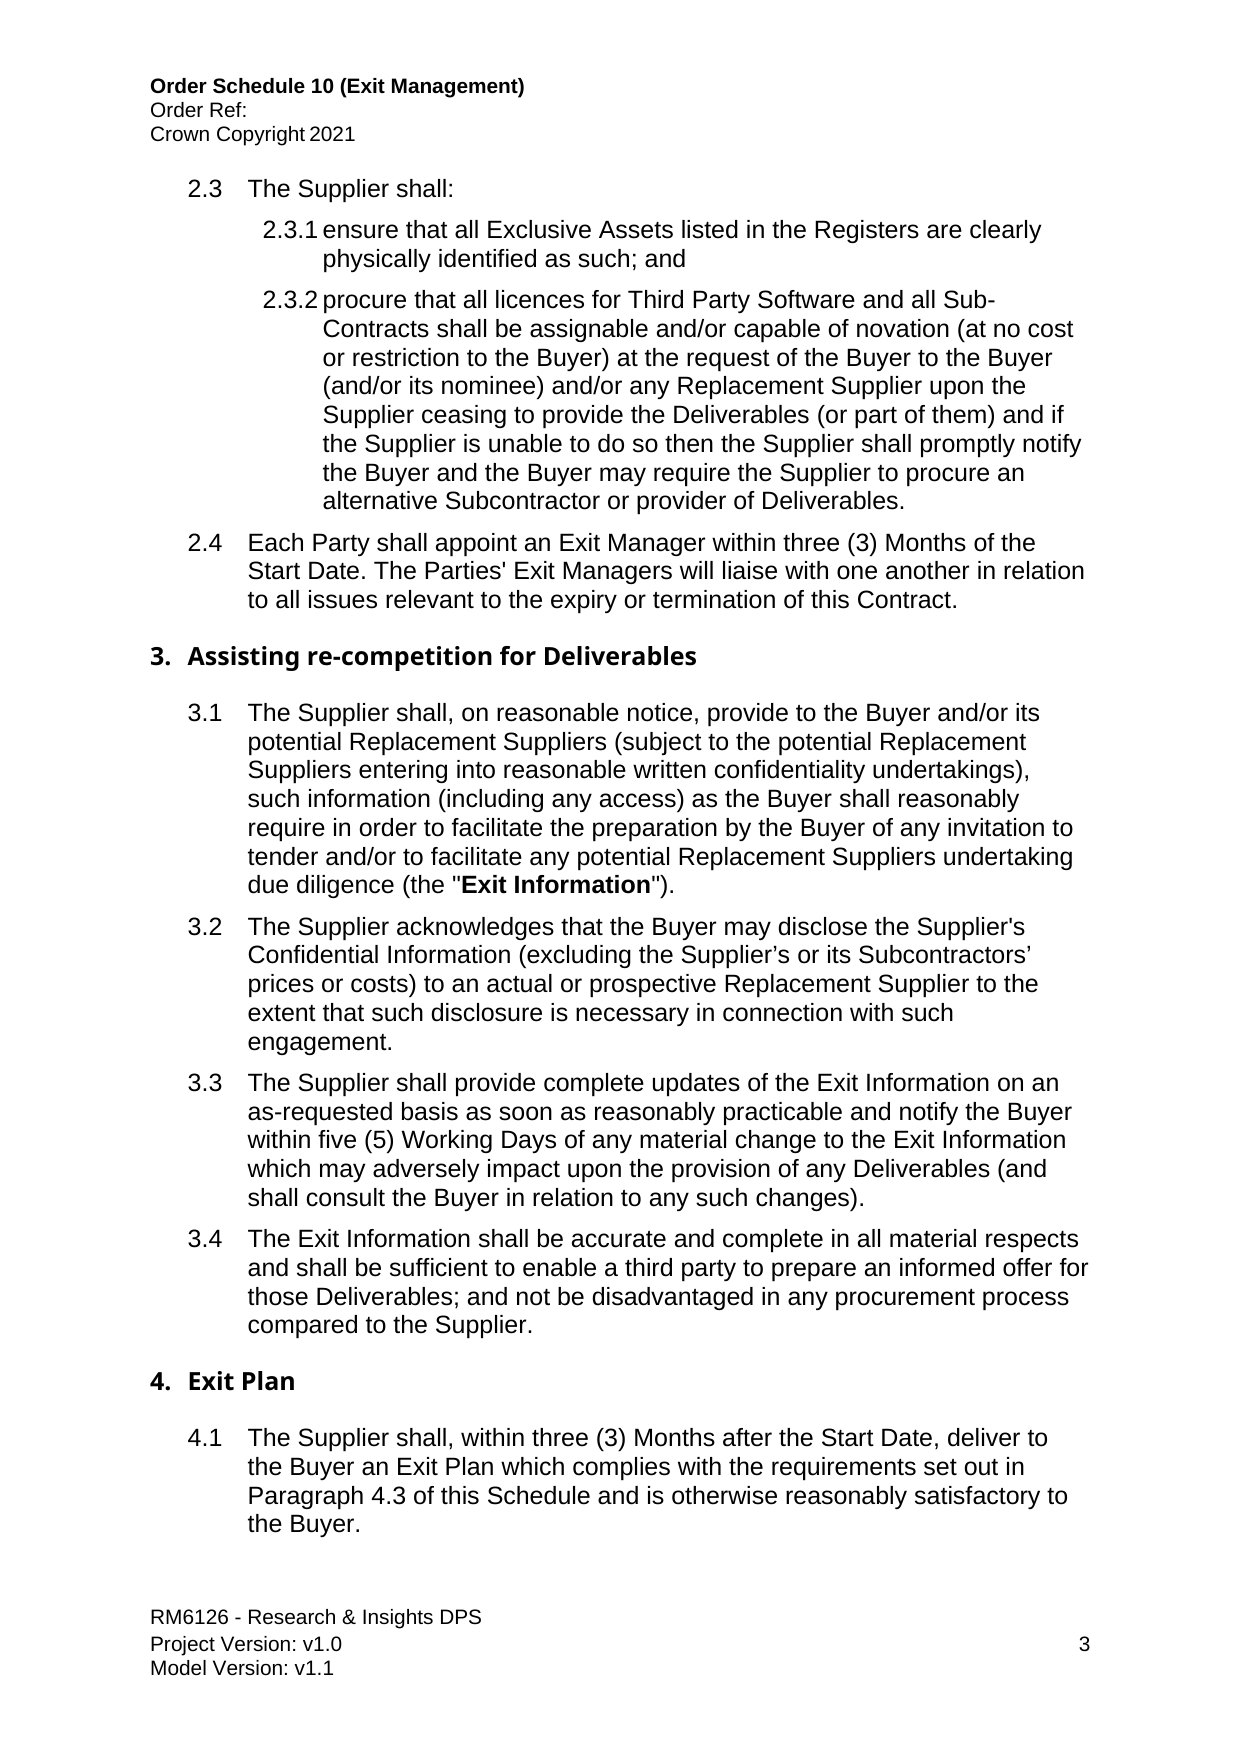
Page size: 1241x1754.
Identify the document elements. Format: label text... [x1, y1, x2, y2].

text The Supplier shall, within three (3) Months after the Start Date, deliver to the Buyer an Exit Plan which complies with the requirements set out in Paragraph 4.3 of this Schedule and is otherwise reasonably satisfactory to the Buyer. [187, 1423, 1090, 1538]
text The Supplier shall provide complete updates of the Exit Information on an as-requested basis as soon as reasonably practicable and notify the Buyer within five (5) Working Days of any material change to the Exit Information which may adversely impact upon the provision of any Deliverables (and shall consult the Buyer in relation to any such changes). [187, 1068, 1090, 1212]
subtitle Exit Plan [150, 1364, 1090, 1398]
text The Supplier shall: [187, 174, 1090, 202]
text procure that all licences for Third Party Software and all Sub-Contracts shall be assignable and/or capable of novation (at no cost or restriction to the Buyer) at the request of the Buyer to the Buyer (and/or its nominee) and/or any Replacement Supplier upon the Supplier ceasing to provide the Deliverables (or part of them) and if the Supplier is unable to do so then the Supplier shall promptly notify the Buyer and the Buyer may require the Supplier to procure an alternative Subcontractor or provider of Deliverables. [262, 285, 1090, 515]
subtitle Assisting re-competition for Deliverables [150, 639, 1090, 673]
text The Supplier shall, on reasonable notice, provide to the Buyer and/or its potential Replacement Suppliers (subject to the potential Replacement Suppliers entering into reasonable written confidentiality undertakings), such information (including any access) as the Buyer shall reasonably require in order to facilitate the preparation by the Buyer of any invitation to tender and/or to facilitate any potential Replacement Suppliers undertaking due diligence (the "Exit Information"). [187, 698, 1090, 899]
text The Exit Information shall be accurate and complete in all material respects and shall be sufficient to enable a third party to prepare an informed offer for those Deliverables; and not be disadvantaged in any procurement process compared to the Supplier. [187, 1224, 1090, 1339]
text The Supplier acknowledges that the Buyer may disclose the Supplier's Confidential Information (excluding the Supplier’s or its Subcontractors’ prices or costs) to an actual or prospective Replacement Supplier to the extent that such disclosure is necessary in connection with such engagement. [187, 912, 1090, 1055]
text ensure that all Exclusive Assets listed in the Registers are clearly physically identified as such; and [262, 215, 1090, 272]
text Each Party shall appoint an Exit Manager within three (3) Months of the Start Date. The Parties' Exit Managers will liaise with one another in relation to all issues relevant to the expiry or termination of this Contract. [187, 527, 1090, 614]
